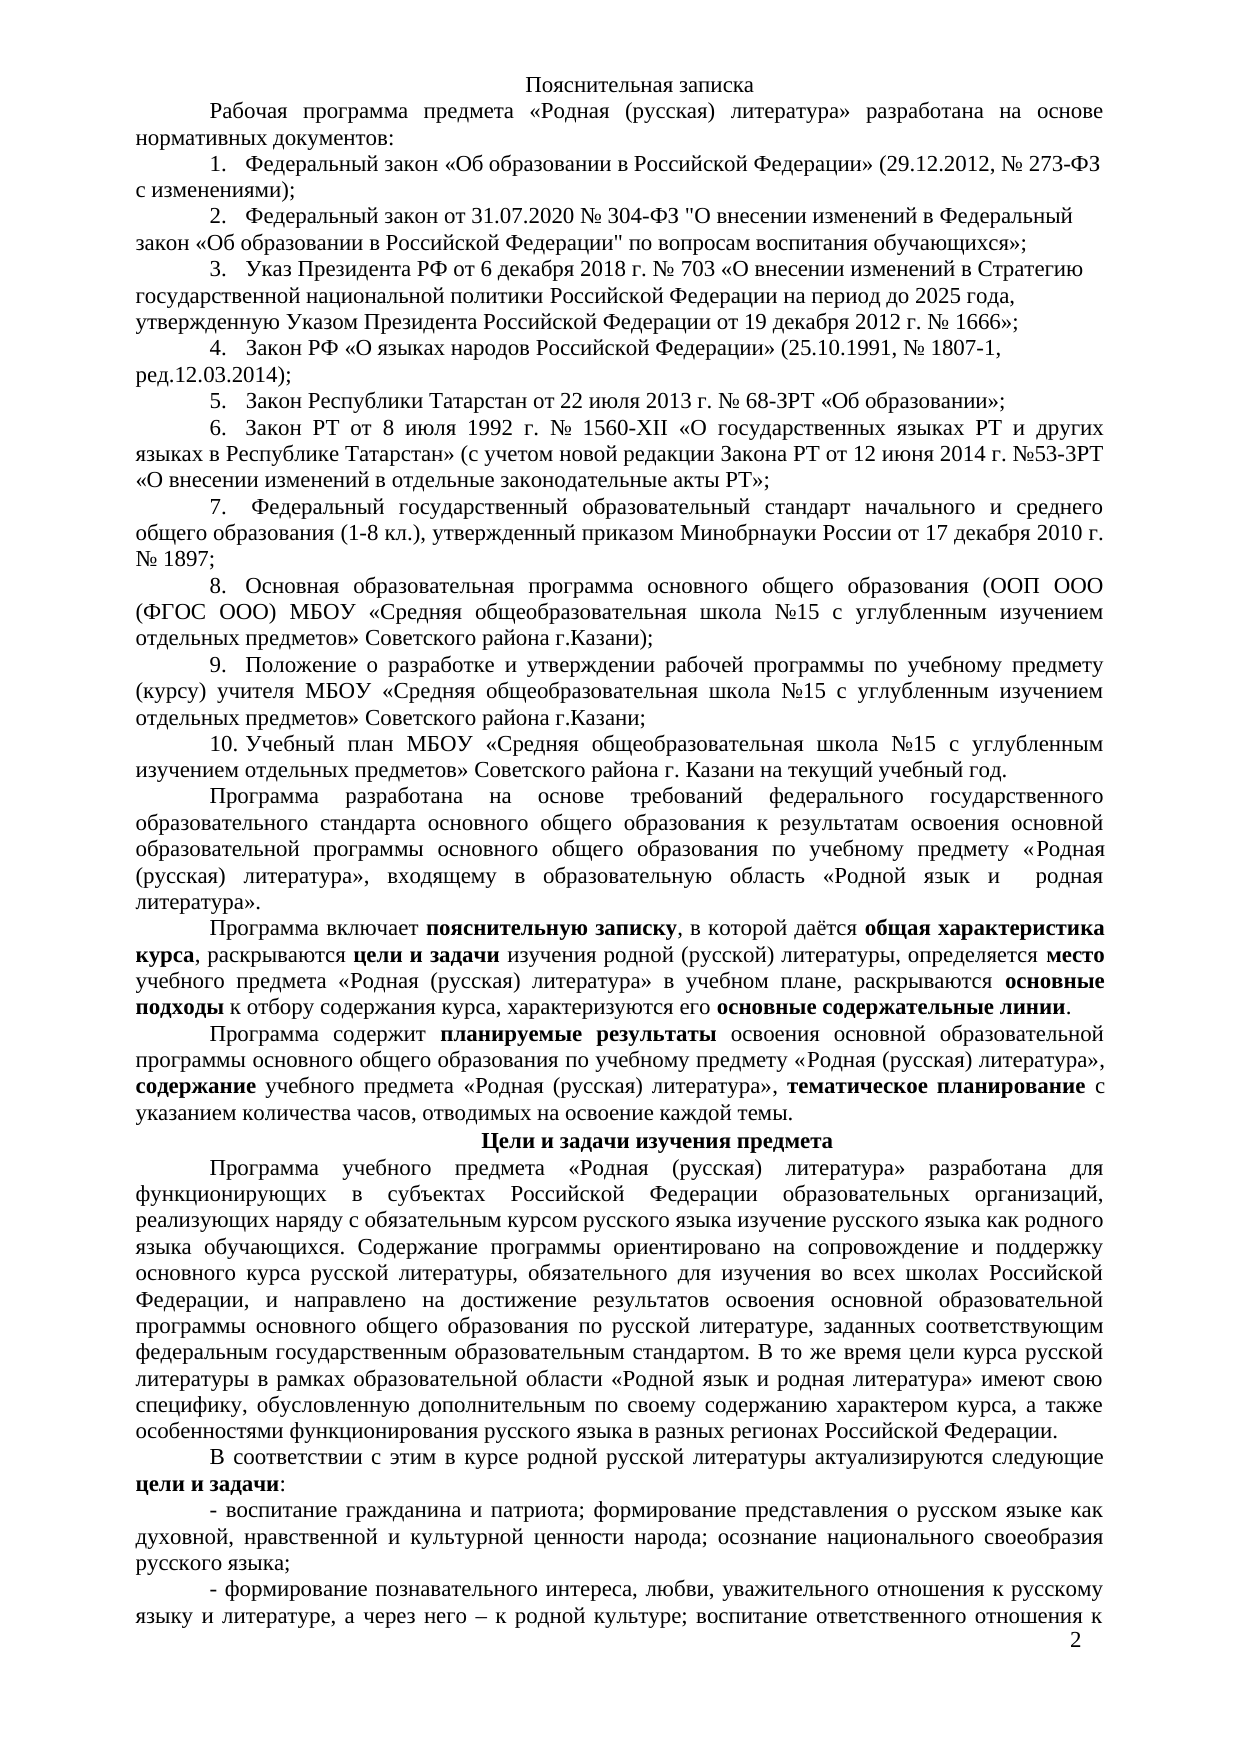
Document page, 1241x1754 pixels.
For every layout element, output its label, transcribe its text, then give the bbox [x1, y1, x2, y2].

list Программа содержит планируемые результаты освоения основной образовательной программы основного общего образования по учебному предмету «Родная (русская) литература», содержание учебного предмета «Родная (русская) литература», тематическое планирование с указанием количества часов, отводимых на освоение каждой темы. [135, 1020, 1105, 1125]
list Федеральный государственный образовательный стандарт начального и среднего общего образования (1-8 кл.), утвержденный приказом Минобрнауки России от 17 декабря 2010 г. № 1897; [135, 493, 1105, 572]
list Программа включает пояснительную записку, в которой даётся общая характеристика курса, раскрываются цели и задачи изучения родной (русской) литературы, определяется место учебного предмета «Родная (русская) литература» в учебном плане, раскрываются основные подходы к отбору содержания курса, характеризуются его основные содержательные линии. [135, 914, 1105, 1020]
text Программа учебного предмета «Родная (русская) литература» разработана для функционирующих в субъектах Российской Федерации образовательных организаций, реализующих наряду с обязательным курсом русского языка изучение русского языка как родного языка обучающихся. Содержание программы ориентировано на сопровождение и поддержку основного курса русской литературы, обязательного для изучения во всех школах Российской Федерации, и направлено на достижение результатов освоения основной образовательной программы основного общего образования по русской литературе, заданных соответствующим федеральным государственным образовательным стандартом. В то же время цели курса русской литературы в рамках образовательной области «Родной язык и родная литература» имеют свою специфику, обусловленную дополнительным по своему содержанию характером курса, а также особенностями функционирования русского языка в разных регионах Российской Федерации. [135, 1154, 1105, 1444]
list Федеральный закон «Об образовании в Российской Федерации» (29.12.2012, № 273-ФЗ с изменениями); [135, 150, 1105, 203]
text Рабочая программа предмета «Родная (русская) литература» разработана на основе нормативных документов: [135, 97, 1105, 150]
list Положение о разработке и утверждении рабочей программы по учебному предмету (курсу) учителя МБОУ «Средняя общеобразовательная школа №15 с углубленным изучением отдельных предметов» Советского района г.Казани; [135, 651, 1105, 730]
text - воспитание гражданина и патриота; формирование представления о русском языке как духовной, нравственной и культурной ценности народа; осознание национального своеобразия русского языка; [135, 1496, 1105, 1575]
text Пояснительная записка [135, 71, 1105, 97]
list Закон РТ от 8 июля 1992 г. № 1560-XII «О государственных языках РТ и других языках в Республике Татарстан» (с учетом новой редакции Закона РТ от 12 июня 2014 г. №53-3РТ «О внесении изменений в отдельные законодательные акты РТ»; [135, 414, 1105, 493]
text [135, 1575, 1105, 1628]
list Программа разработана на основе требований федерального государственного образовательного стандарта основного общего образования к результатам освоения основной образовательной программы основного общего образования по учебному предмету «Родная (русская) литература», входящему в образовательную область «Родной язык и родная литература». [135, 783, 1105, 914]
list Указ Президента РФ от 6 декабря 2018 г. № 703 «О внесении изменений в Стратегию государственной национальной политики Российской Федерации на период до 2025 года, утвержденную Указом Президента Российской Федерации от 19 декабря 2012 г. № 1666»; [135, 255, 1105, 334]
text В соответствии с этим в курсе родной русской литературы актуализируются следующие цели и задачи: [135, 1444, 1105, 1496]
list Федеральный закон от 31.07.2020 № 304-ФЗ "О внесении изменений в Федеральный закон «Об образовании в Российской Федерации" по вопросам воспитания обучающихся»; [135, 203, 1105, 255]
list Закон РФ «О языках народов Российской Федерации» (25.10.1991, № 1807-1, ред.12.03.2014); [135, 334, 1105, 387]
list Учебный план МБОУ «Средняя общеобразовательная школа №15 с углубленным изучением отдельных предметов» Советского района г. Казани на текущий учебный год. [135, 730, 1105, 783]
list Основная образовательная программа основного общего образования (ООП ООО (ФГОС ООО) МБОУ «Средняя общеобразовательная школа №15 с углубленным изучением отдельных предметов» Советского района г.Казани); [135, 572, 1105, 651]
text Цели и задачи изучения предмета [135, 1125, 1105, 1154]
list Закон Республики Татарстан от 22 июля 2013 г. № 68-ЗРТ «Об образовании»; [135, 387, 1105, 414]
